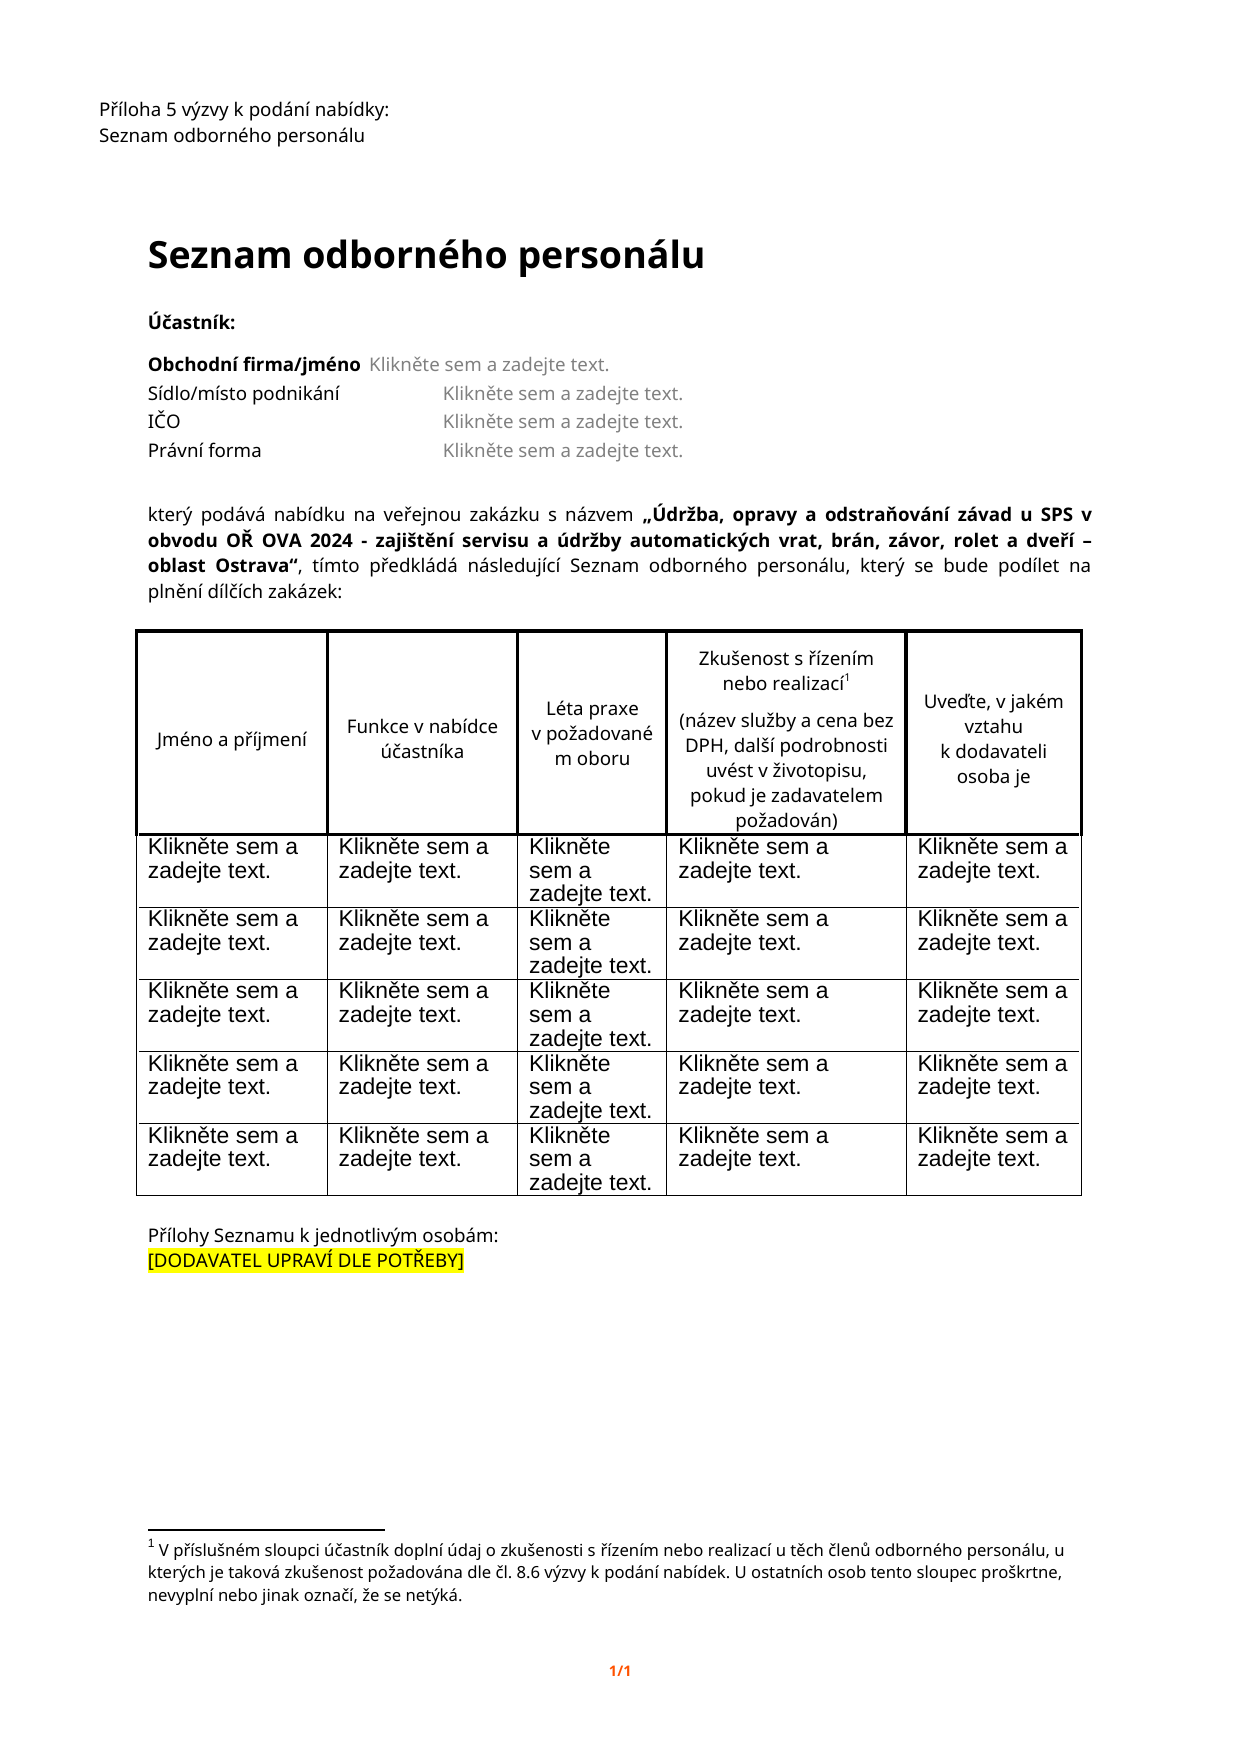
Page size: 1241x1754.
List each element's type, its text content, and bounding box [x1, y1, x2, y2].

text IČO [148, 406, 1093, 435]
table_header Uveďte, v jakém vztahu k dodavateli osoba je [908, 633, 1080, 832]
table_header Jméno a příjmení [138, 633, 326, 832]
text Obchodní firma/jméno [148, 348, 1093, 377]
text Sídlo/místo podnikání [148, 377, 1093, 406]
text Účastník: [148, 304, 1093, 335]
title Seznam odborného personálu [148, 228, 1093, 279]
text Přílohy Seznamu k jednotlivým osobám: [148, 1222, 1093, 1247]
text [DODAVATEL UPRAVÍ DLE POTŘEBY] [148, 1247, 1093, 1273]
table_header Zkušenost s řízením nebo realizací (název služby a cena bez DPH, další podrobnosti uvést v životopisu, pokud je zadavatelem požadován) [668, 633, 904, 832]
text který podává nabídku na veřejnou zakázku s názvem „Údržba, opravy a odstraňování závad u SPS v obvodu OŘ OVA 2024 - zajištění servisu a údržby automatických vrat, brán, závor, rolet a dveří – oblast Ostrava“, tímto předkládá následující Seznam odborného personálu, který se bude podílet na plnění dílčích zakázek: [148, 502, 1093, 604]
table_header Funkce v nabídce účastníka [329, 633, 516, 832]
text Právní forma [148, 435, 1093, 464]
table_header Léta praxe v požadovaném oboru [519, 633, 665, 832]
